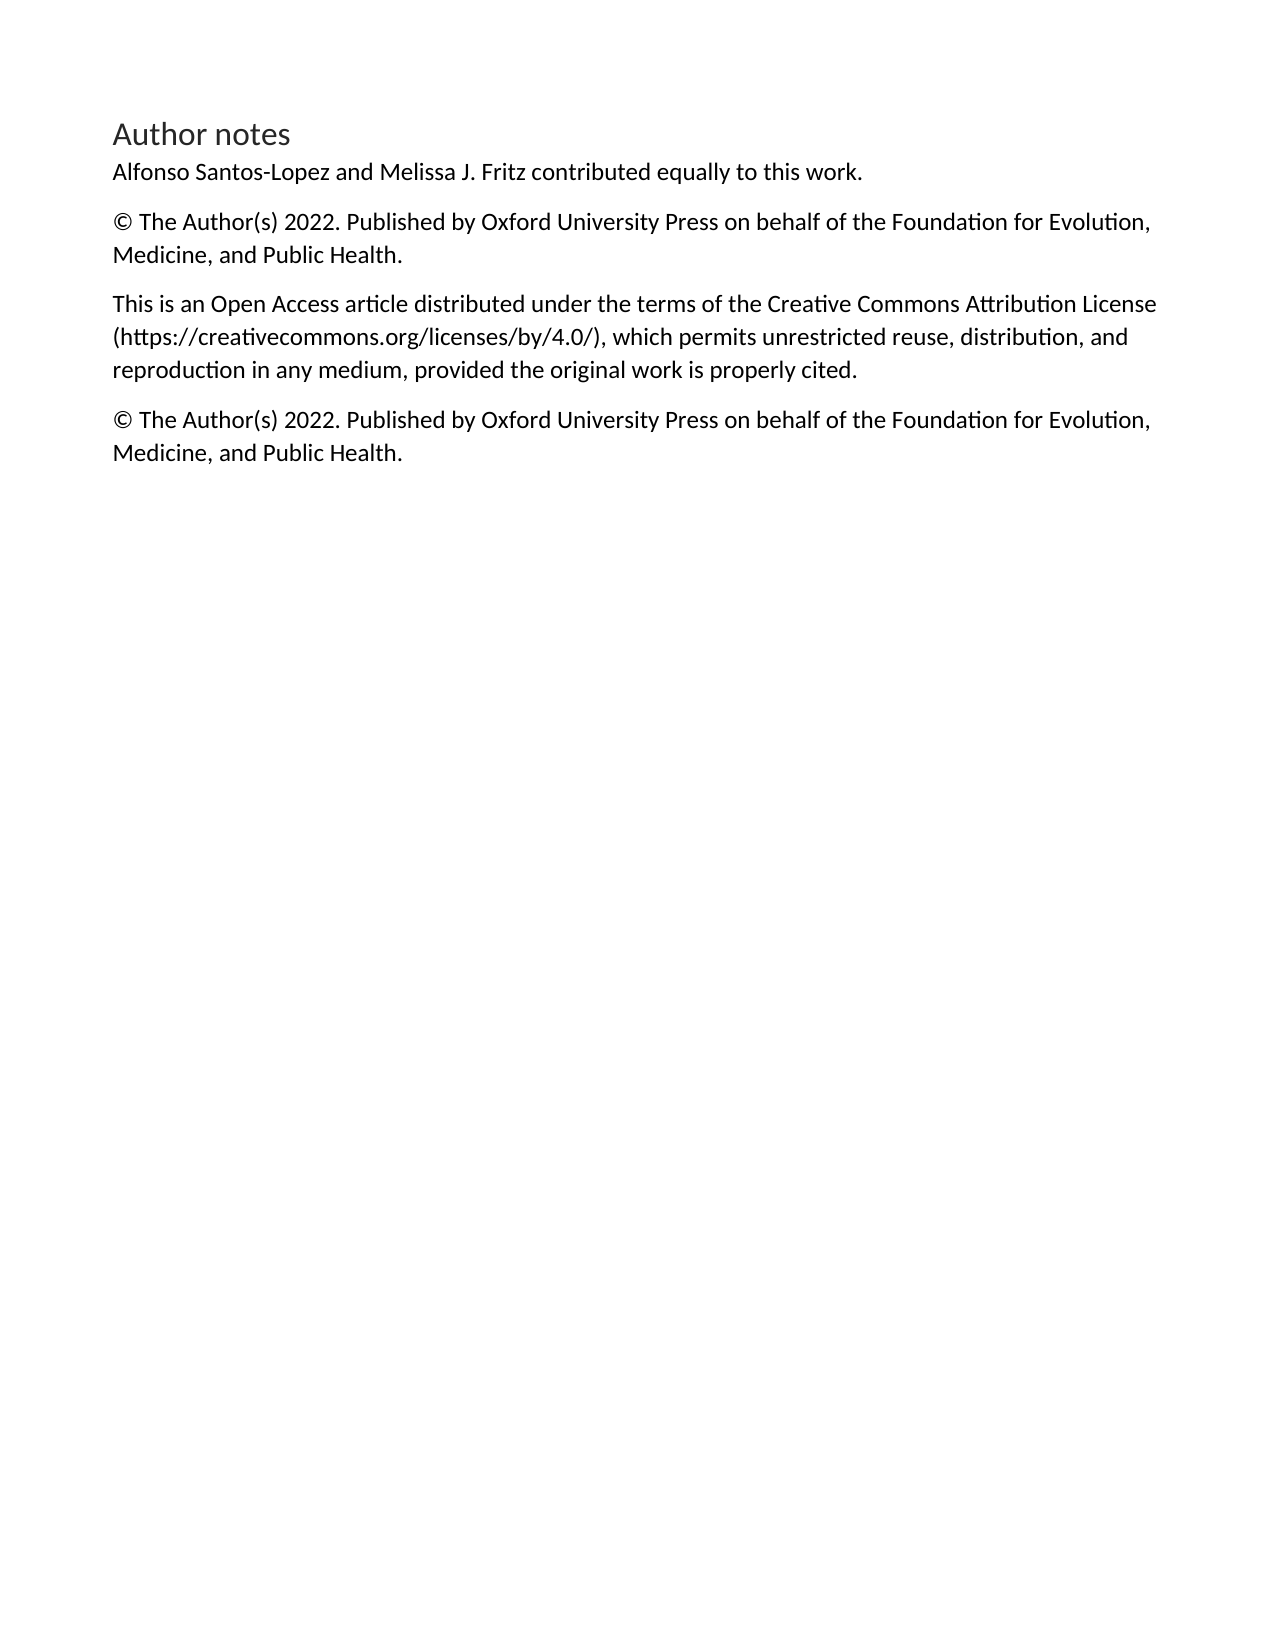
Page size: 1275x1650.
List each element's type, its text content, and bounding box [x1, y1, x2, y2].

text © The Author(s) 2022. Published by Oxford University Press on behalf of the Foundation for Evolution, Medicine, and Public Health. [112, 206, 1162, 269]
text Alfonso Santos-Lopez and Melissa J. Fritz contributed equally to this work. [112, 156, 1162, 187]
subtitle Author notes [112, 112, 1162, 153]
text © The Author(s) 2022. Published by Oxford University Press on behalf of the Foundation for Evolution, Medicine, and Public Health. [112, 404, 1162, 467]
text This is an Open Access article distributed under the terms of the Creative Commons Attribution License (https://creativecommons.org/licenses/by/4.0/), which permits unrestricted reuse, distribution, and reproduction in any medium, provided the original work is properly cited. [112, 288, 1162, 385]
